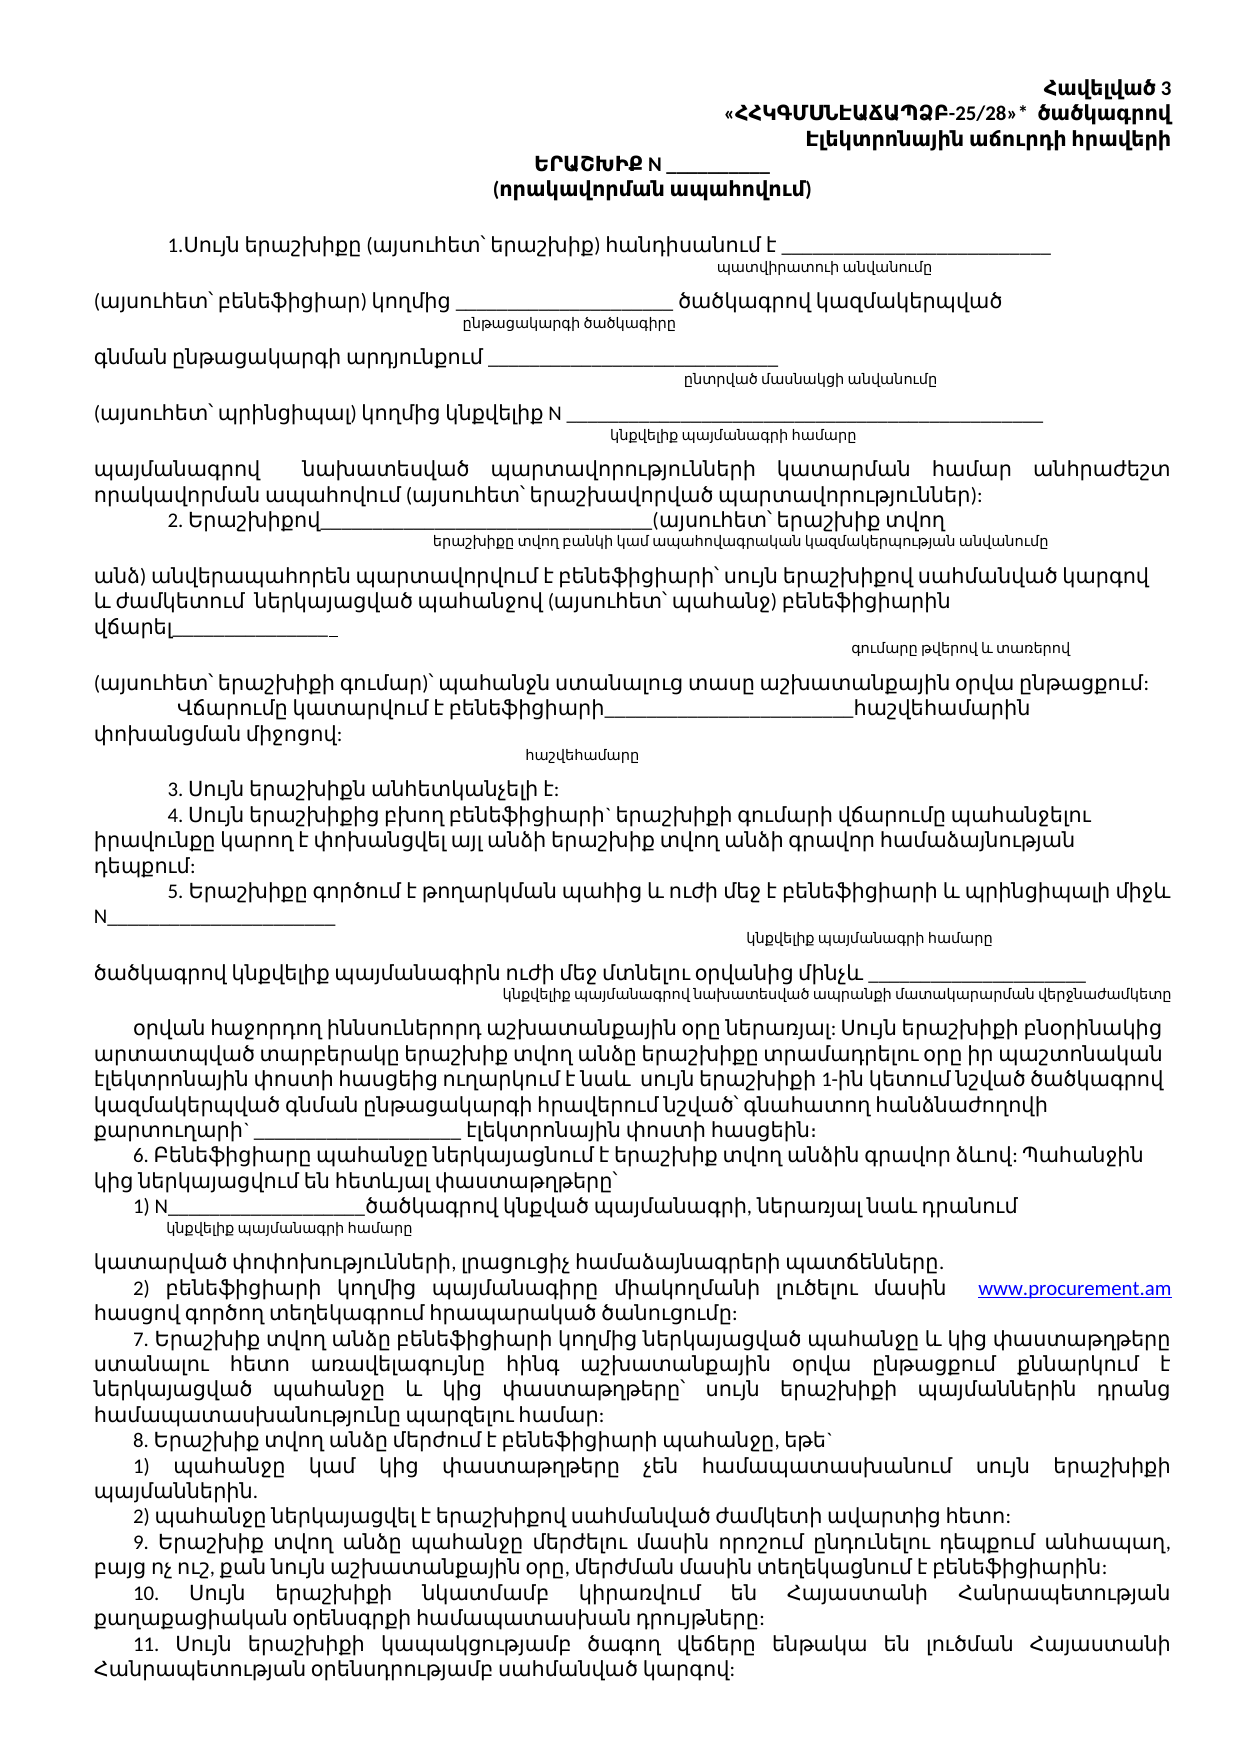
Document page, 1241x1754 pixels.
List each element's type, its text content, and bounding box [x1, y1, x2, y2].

text անձ) անվերապահորեն պարտավորվում է բենեֆիցիարի՝ սույն երաշխիքով սահմանված կարգով և ժամկետում ներկայացված պահանջով (այսուհետ՝ պահանջ) բենեֆիցիարին վճարել_______________ [94, 563, 1171, 639]
text Հավելված 3 [94, 75, 1171, 100]
text 10. Սույն երաշխիքի նկատմամբ կիրառվում են Հայաստանի Հանրապետության քաղաքացիական օրենսգրքի համապատասխան դրույթները: [94, 1580, 1171, 1631]
text պայմանագրով նախատեսված պարտավորությունների կատարման համար անհրաժեշտ որակավորման ապահովում (այսուհետ՝ երաշխավորված պարտավորություններ): [94, 456, 1171, 507]
text 6. Բենեֆիցիարը պահանջը ներկայացնում է երաշխիք տվող անձին գրավոր ձևով: Պահանջին կից ներկայացվում են հետևյալ փաստաթղթերը՝ [94, 1143, 1171, 1193]
text (այսուհետ՝ երաշխիքի գումար)՝ պահանջն ստանալուց տասը աշխատանքային օրվա ընթացքում: [94, 670, 1171, 695]
text կատարված փոփոխությունների, լրացուցիչ համաձայնագրերի պատճենները. [94, 1249, 1171, 1275]
text կնքվելիք պայմանագրի համարը [94, 426, 1171, 456]
text պատվիրատուի անվանումը [610, 258, 1171, 288]
text 3. Սույն երաշխիքն անհետկանչելի է: [94, 777, 1171, 802]
text կնքվելիք պայմանագրի համարը [610, 929, 1171, 960]
text հաշվեհամարը [167, 746, 1171, 777]
text 9. Երաշխիք տվող անձը պահանջը մերժելու մասին որոշում ընդունելու դեպքում անհապաղ, բայց ոչ ուշ, քան նույն աշխատանքային օրը, մերժման մասին տեղեկացնում է բենեֆիցիարին: [94, 1529, 1171, 1580]
text 5. Երաշխիքը գործում է թողարկման պահից և ուժի մեջ է բենեֆիցիարի և պրինցիպալի միջև N______________________ [94, 878, 1171, 929]
text (այսուհետ՝ պրինցիպալ) կողմից կնքվելիք N ______________________________________________ [94, 400, 1171, 426]
text 2) պահանջը ներկայացվել է երաշխիքով սահմանված ժամկետի ավարտից հետո: [94, 1504, 1171, 1529]
text (այսուհետ՝ բենեֆիցիար) կողմից _____________________ ծածկագրով կազմակերպված [94, 288, 1171, 314]
text կնքվելիք պայմանագրի համարը [94, 1219, 1171, 1249]
text ընթացակարգի ծածկագիրը [94, 314, 1171, 344]
text (որակավորման ապահովում) [94, 177, 1171, 202]
text 8. Երաշխիք տվող անձը մերժում է բենեֆիցիարի պահանջը, եթե` [94, 1427, 1171, 1453]
text Էլեկտրոնային աճուրդի հրավերի [94, 126, 1171, 151]
text գնման ընթացակարգի արդյունքում ____________________________ [94, 344, 1171, 370]
text «ՀՀԿԳՄՍՆԷԱՃԱՊՁԲ-25/28»* ծածկագրով [94, 100, 1171, 126]
text 11. Սույն երաշխիքի կապակցությամբ ծագող վեճերը ենթակա են լուծման Հայաստանի Հանրապետության օրենսդրությամբ սահմանված կարգով: [94, 1631, 1171, 1682]
text 4. Սույն երաշխիքից բխող բենեֆիցիարի` երաշխիքի գումարի վճարումը պահանջելու իրավունքը կարող է փոխանցվել այլ անձի երաշխիք տվող անձի գրավոր համաձայնության դեպքում: [94, 802, 1171, 878]
text 1) պահանջը կամ կից փաստաթղթերը չեն համապատասխանում սույն երաշխիքի պայմաններին. [94, 1453, 1171, 1504]
text 2. Երաշխիքով________________________________(այսուհետ՝ երաշխիք տվող [94, 507, 1171, 533]
text ծածկագրով կնքվելիք պայմանագիրն ուժի մեջ մտնելու օրվանից մինչև _____________________ [94, 960, 1171, 985]
text 7. Երաշխիք տվող անձը բենեֆիցիարի կողմից ներկայացված պահանջը և կից փաստաթղթերը ստանալու հետո առավելագույնը հինգ աշխատանքային օրվա ընթացքում քննարկում է ներկայացված պահանջը և կից փաստաթղթերը՝ սույն երաշխիքի պայմաններին դրանց համապատասխանությունը պարզելու համար: [94, 1326, 1171, 1427]
text գումարը թվերով և տառերով [757, 639, 1171, 670]
text 1.Սույն երաշխիքը (այսուհետ՝ երաշխիք) հանդիսանում է __________________________ [94, 233, 1171, 258]
text ԵՐԱՇԽԻՔ N __________ [94, 151, 1171, 177]
text 2) բենեֆիցիարի կողմից պայմանագիրը միակողմանի լուծելու մասին www.procurement.am հասցով գործող տեղեկագրում հրապարակած ծանուցումը: [94, 1275, 1171, 1326]
text ընտրված մասնակցի անվանումը [94, 370, 1171, 400]
text կնքվելիք պայմանագրով նախատեսված ապրանքի մատակարարման վերջնաժամկետը [94, 985, 1171, 1016]
text օրվան հաջորդող իննսուներորդ աշխատանքային օրը ներառյալ: Սույն երաշխիքի բնօրինակից արտատպված տարբերակը երաշխիք տվող անձը երաշխիքը տրամադրելու օրը իր պաշտոնական էլեկտրոնային փոստի հասցեից ուղարկում է նաև սույն երաշխիքի 1-ին կետում նշված ծածկագրով կազմակերպված գնման ընթացակարգի հրավերում նշված՝ գնահատող հանձնաժողովի քարտուղարի` ____________________ էլեկտրոնային փոստի հասցեին։ [94, 1016, 1171, 1143]
text Վճարումը կատարվում է բենեֆիցիարի________________________հաշվեհամարին փոխանցման միջոցով: [94, 695, 1171, 746]
text 1) N___________________ծածկագրով կնքված պայմանագրի, ներառյալ նաև դրանում [94, 1193, 1171, 1219]
text երաշխիքը տվող բանկի կամ ապահովագրական կազմակերպության անվանումը [94, 533, 1171, 563]
